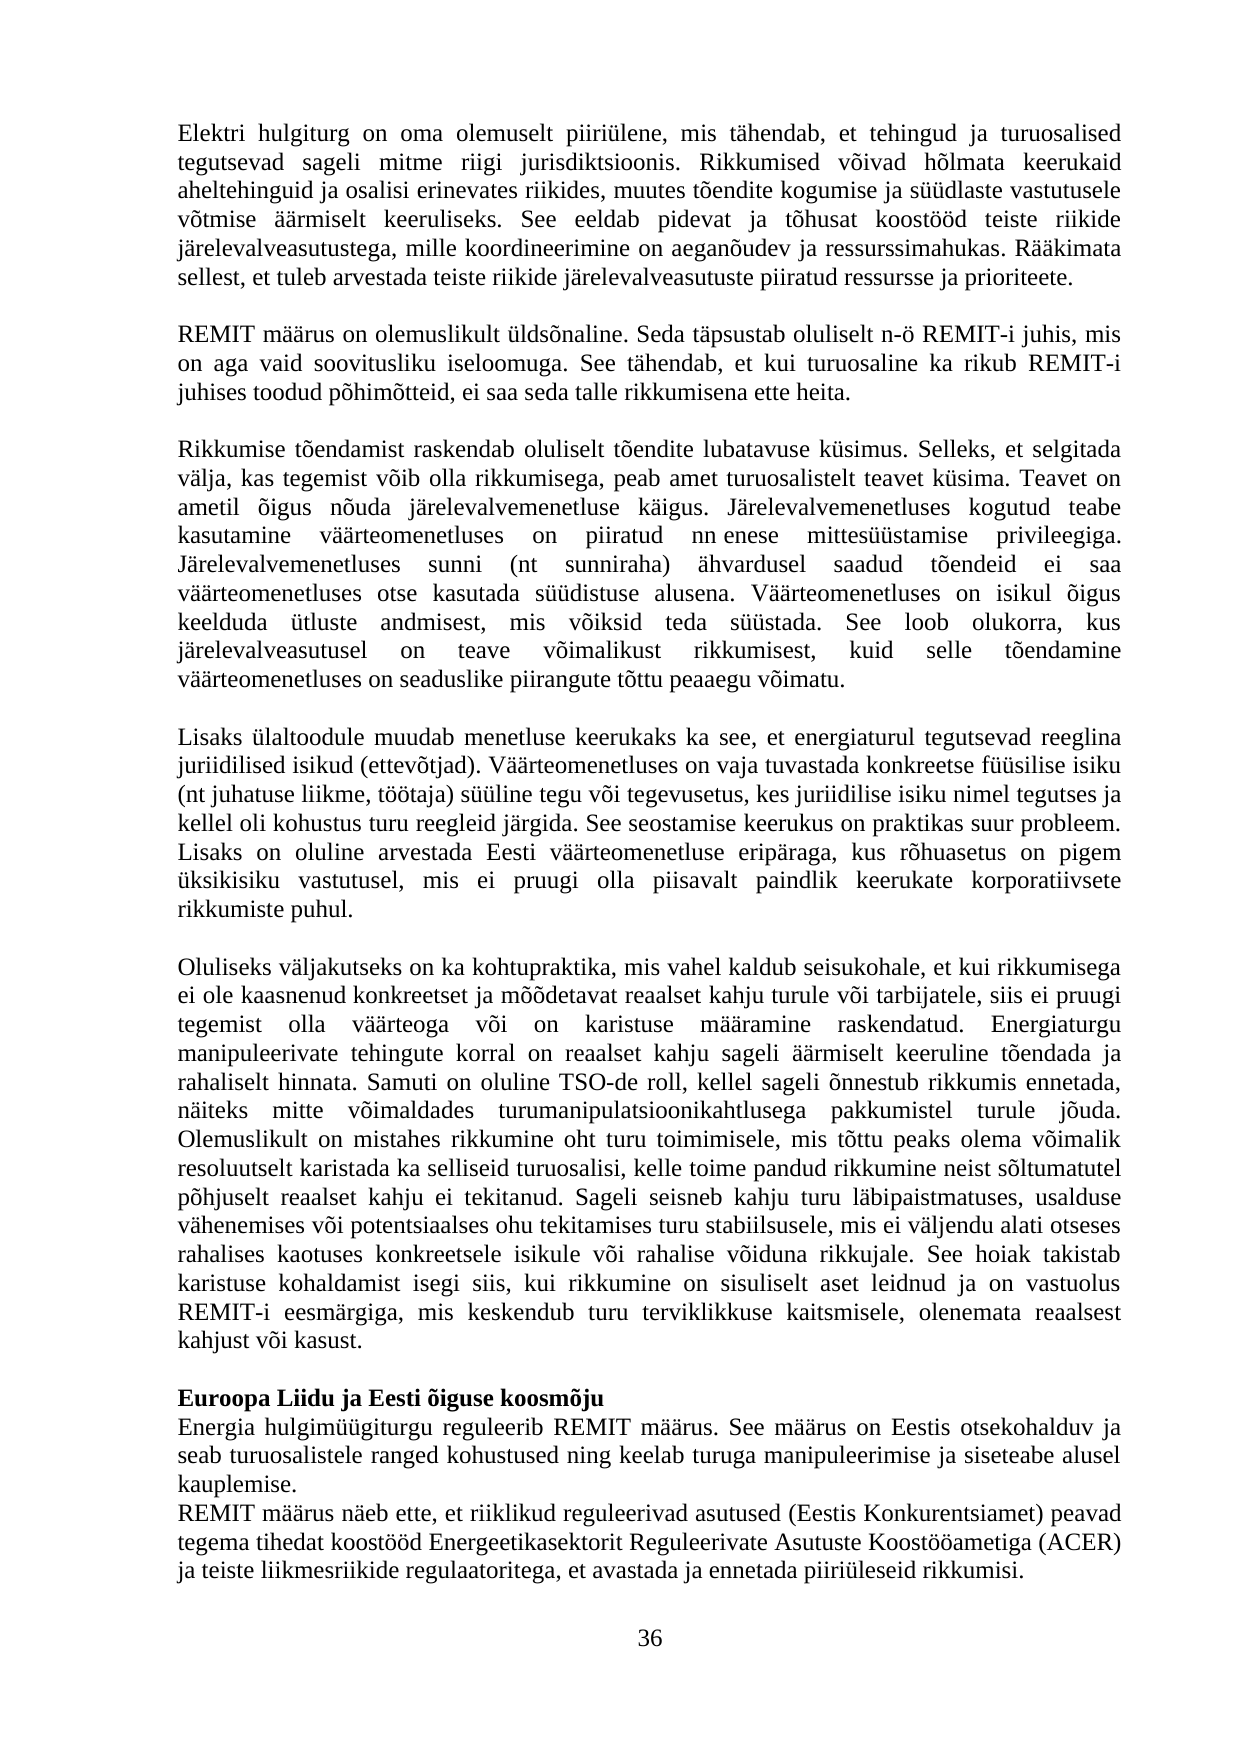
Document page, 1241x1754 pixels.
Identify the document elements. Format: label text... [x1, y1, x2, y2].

text Lisaks ülaltoodule muudab menetluse keerukaks ka see, et energiaturul tegutsevad reeglina juriidilised isikud (ettevõtjad). Väärteomenetluses on vaja tuvastada konkreetse füüsilise isiku (nt juhatuse liikme, töötaja) süüline tegu või tegevusetus, kes juriidilise isiku nimel tegutses ja kellel oli kohustus turu reegleid järgida. See seostamise keerukus on praktikas suur probleem. Lisaks on oluline arvestada Eesti väärteomenetluse eripäraga, kus rõhuasetus on pigem üksikisiku vastutusel, mis ei pruugi olla piisavalt paindlik keerukate korporatiivsete rikkumiste puhul. [177, 722, 1122, 923]
text Elektri hulgiturg on oma olemuselt piiriülene, mis tähendab, et tehingud ja turuosalised tegutsevad sageli mitme riigi jurisdiktsioonis. Rikkumised võivad hõlmata keerukaid aheltehinguid ja osalisi erinevates riikides, muutes tõendite kogumise ja süüdlaste vastutusele võtmise äärmiselt keeruliseks. See eeldab pidevat ja tõhusat koostööd teiste riikide järelevalveasutustega, mille koordineerimine on aeganõudev ja ressurssimahukas. Rääkimata sellest, et tuleb arvestada teiste riikide järelevalveasutuste piiratud ressursse ja prioriteete. [177, 118, 1122, 291]
text REMIT määrus on olemuslikult üldsõnaline. Seda täpsustab oluliselt n-ö REMIT-i juhis, mis on aga vaid soovitusliku iseloomuga. See tähendab, et kui turuosaline ka rikub REMIT-i juhises toodud põhimõtteid, ei saa seda talle rikkumisena ette heita. [177, 319, 1122, 406]
text REMIT määrus näeb ette, et riiklikud reguleerivad asutused (Eestis Konkurentsiamet) peavad tegema tihedat koostööd Energeetikasektorit Reguleerivate Asutuste Koostööametiga (ACER) ja teiste liikmesriikide regulaatoritega, et avastada ja ennetada piiriüleseid rikkumisi. [177, 1498, 1122, 1584]
text Rikkumise tõendamist raskendab oluliselt tõendite lubatavuse küsimus. Selleks, et selgitada välja, kas tegemist võib olla rikkumisega, peab amet turuosalistelt teavet küsima. Teavet on ametil õigus nõuda järelevalvemenetluse käigus. Järelevalvemenetluses kogutud teabe kasutamine väärteomenetluses on piiratud nn enese mittesüüstamise privileegiga. Järelevalvemenetluses sunni (nt sunniraha) ähvardusel saadud tõendeid ei saa väärteomenetluses otse kasutada süüdistuse alusena. Väärteomenetluses on isikul õigus keelduda ütluste andmisest, mis võiksid teda süüstada. See loob olukorra, kus järelevalveasutusel on teave võimalikust rikkumisest, kuid selle tõendamine väärteomenetluses on seaduslike piirangute tõttu peaaegu võimatu. [177, 434, 1122, 693]
text Energia hulgimüügiturgu reguleerib REMIT määrus. See määrus on Eestis otsekohalduv ja seab turuosalistele ranged kohustused ning keelab turuga manipuleerimise ja siseteabe alusel kauplemise. [177, 1412, 1122, 1498]
text Euroopa Liidu ja Eesti õiguse koosmõju [177, 1383, 1122, 1412]
text Oluliseks väljakutseks on ka kohtupraktika, mis vahel kaldub seisukohale, et kui rikkumisega ei ole kaasnenud konkreetset ja mõõdetavat reaalset kahju turule või tarbijatele, siis ei pruugi tegemist olla väärteoga või on karistuse määramine raskendatud. Energiaturgu manipuleerivate tehingute korral on reaalset kahju sageli äärmiselt keeruline tõendada ja rahaliselt hinnata. Samuti on oluline TSO-de roll, kellel sageli õnnestub rikkumis ennetada, näiteks mitte võimaldades turumanipulatsioonikahtlusega pakkumistel turule jõuda. Olemuslikult on mistahes rikkumine oht turu toimimisele, mis tõttu peaks olema võimalik resoluutselt karistada ka selliseid turuosalisi, kelle toime pandud rikkumine neist sõltumatutel põhjuselt reaalset kahju ei tekitanud. Sageli seisneb kahju turu läbipaistmatuses, usalduse vähenemises või potentsiaalses ohu tekitamises turu stabiilsusele, mis ei väljendu alati otseses rahalises kaotuses konkreetsele isikule või rahalise võiduna rikkujale. See hoiak takistab karistuse kohaldamist isegi siis, kui rikkumine on sisuliselt aset leidnud ja on vastuolus REMIT-i eesmärgiga, mis keskendub turu terviklikkuse kaitsmisele, olenemata reaalsest kahjust või kasust. [177, 952, 1122, 1354]
